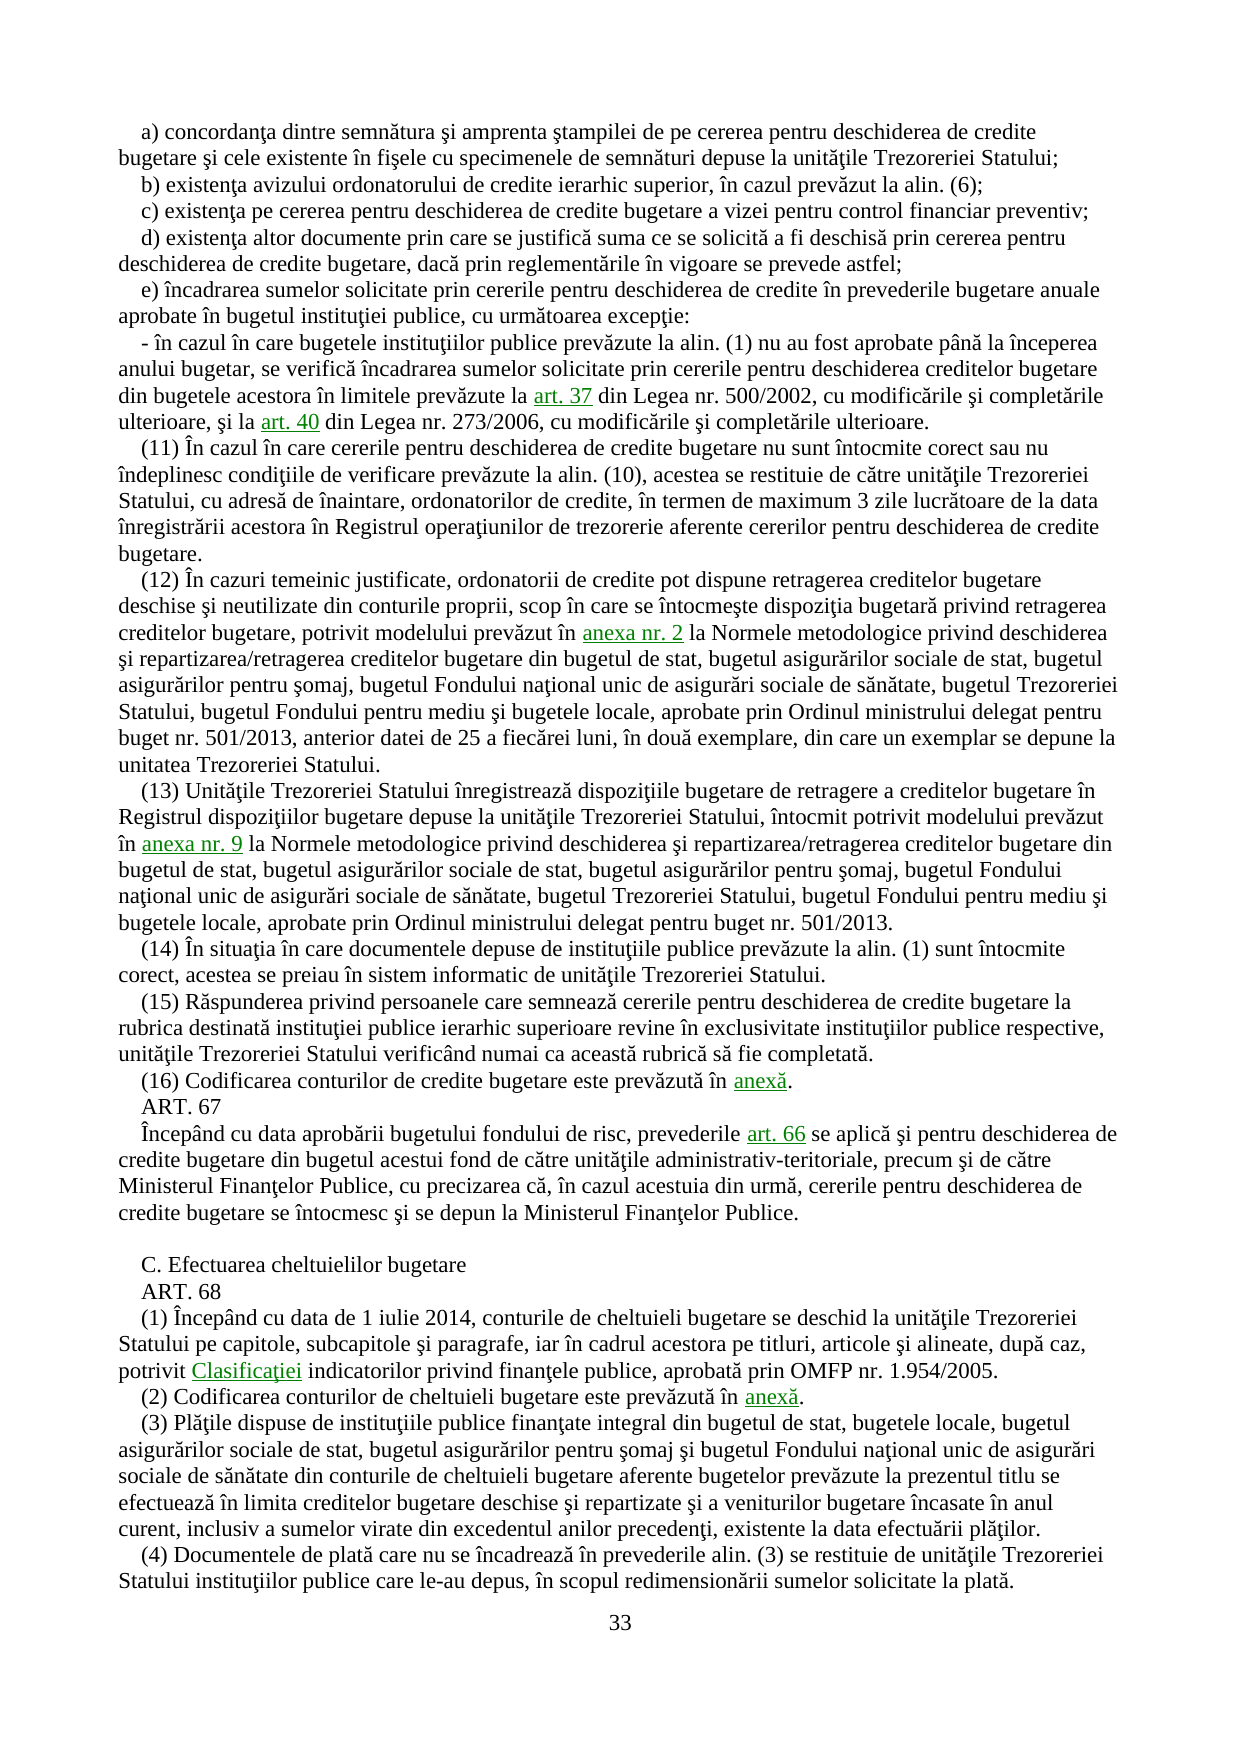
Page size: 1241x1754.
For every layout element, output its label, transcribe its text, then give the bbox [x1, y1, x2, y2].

text (14) În situaţia în care documentele depuse de instituţiile publice prevăzute la alin. (1) sunt întocmite corect, acestea se preiau în sistem informatic de unităţile Trezoreriei Statului. [118, 935, 1122, 988]
text a) concordanţa dintre semnătura şi amprenta ştampilei de pe cererea pentru deschiderea de credite bugetare şi cele existente în fişele cu specimenele de semnături depuse la unităţile Trezoreriei Statului; [118, 118, 1122, 171]
text (4) Documentele de plată care nu se încadrează în prevederile alin. (3) se restituie de unităţile Trezoreriei Statului instituţiilor publice care le-au depus, în scopul redimensionării sumelor solicitate la plată. [118, 1541, 1122, 1594]
text e) încadrarea sumelor solicitate prin cererile pentru deschiderea de credite în prevederile bugetare anuale aprobate în bugetul instituţiei publice, cu următoarea excepţie: [118, 276, 1122, 329]
text (15) Răspunderea privind persoanele care semnează cererile pentru deschiderea de credite bugetare la rubrica destinată instituţiei publice ierarhic superioare revine în exclusivitate instituţiilor publice respective, unităţile Trezoreriei Statului verificând numai ca această rubrică să fie completată. [118, 988, 1122, 1067]
text b) existenţa avizului ordonatorului de credite ierarhic superior, în cazul prevăzut la alin. (6); [118, 171, 1122, 197]
text c) existenţa pe cererea pentru deschiderea de credite bugetare a vizei pentru control financiar preventiv; [118, 197, 1122, 223]
text (3) Plăţile dispuse de instituţiile publice finanţate integral din bugetul de stat, bugetele locale, bugetul asigurărilor sociale de stat, bugetul asigurărilor pentru şomaj şi bugetul Fondului naţional unic de asigurări sociale de sănătate din conturile de cheltuieli bugetare aferente bugetelor prevăzute la prezentul titlu se efectuează în limita creditelor bugetare deschise şi repartizate şi a veniturilor bugetare încasate în anul curent, inclusiv a sumelor virate din excedentul anilor precedenţi, existente la data efectuării plăţilor. [118, 1409, 1122, 1541]
text ART. 67 [118, 1093, 1122, 1119]
text Începând cu data aprobării bugetului fondului de risc, prevederile art. 66 se aplică şi pentru deschiderea de credite bugetare din bugetul acestui fond de către unităţile administrativ-teritoriale, precum şi de către Ministerul Finanţelor Publice, cu precizarea că, în cazul acestuia din urmă, cererile pentru deschiderea de credite bugetare se întocmesc şi se depun la Ministerul Finanţelor Publice. [118, 1119, 1122, 1225]
text d) existenţa altor documente prin care se justifică suma ce se solicită a fi deschisă prin cererea pentru deschiderea de credite bugetare, dacă prin reglementările în vigoare se prevede astfel; [118, 223, 1122, 276]
text C. Efectuarea cheltuielilor bugetare [118, 1251, 1122, 1278]
text (13) Unităţile Trezoreriei Statului înregistrează dispoziţiile bugetare de retragere a creditelor bugetare în Registrul dispoziţiilor bugetare depuse la unităţile Trezoreriei Statului, întocmit potrivit modelului prevăzut în anexa nr. 9 la Normele metodologice privind deschiderea şi repartizarea/retragerea creditelor bugetare din bugetul de stat, bugetul asigurărilor sociale de stat, bugetul asigurărilor pentru şomaj, bugetul Fondului naţional unic de asigurări sociale de sănătate, bugetul Trezoreriei Statului, bugetul Fondului pentru mediu şi bugetele locale, aprobate prin Ordinul ministrului delegat pentru buget nr. 501/2013. [118, 777, 1122, 935]
text (11) În cazul în care cererile pentru deschiderea de credite bugetare nu sunt întocmite corect sau nu îndeplinesc condiţiile de verificare prevăzute la alin. (10), acestea se restituie de către unităţile Trezoreriei Statului, cu adresă de înaintare, ordonatorilor de credite, în termen de maximum 3 zile lucrătoare de la data înregistrării acestora în Registrul operaţiunilor de trezorerie aferente cererilor pentru deschiderea de credite bugetare. [118, 434, 1122, 566]
text (2) Codificarea conturilor de cheltuieli bugetare este prevăzută în anexă. [118, 1383, 1122, 1409]
text ART. 68 [118, 1278, 1122, 1304]
text - în cazul în care bugetele instituţiilor publice prevăzute la alin. (1) nu au fost aprobate până la începerea anului bugetar, se verifică încadrarea sumelor solicitate prin cererile pentru deschiderea creditelor bugetare din bugetele acestora în limitele prevăzute la art. 37 din Legea nr. 500/2002, cu modificările şi completările ulterioare, şi la art. 40 din Legea nr. 273/2006, cu modificările şi completările ulterioare. [118, 329, 1122, 434]
text (16) Codificarea conturilor de credite bugetare este prevăzută în anexă. [118, 1067, 1122, 1093]
text (12) În cazuri temeinic justificate, ordonatorii de credite pot dispune retragerea creditelor bugetare deschise şi neutilizate din conturile proprii, scop în care se întocmeşte dispoziţia bugetară privind retragerea creditelor bugetare, potrivit modelului prevăzut în anexa nr. 2 la Normele metodologice privind deschiderea şi repartizarea/retragerea creditelor bugetare din bugetul de stat, bugetul asigurărilor sociale de stat, bugetul asigurărilor pentru şomaj, bugetul Fondului naţional unic de asigurări sociale de sănătate, bugetul Trezoreriei Statului, bugetul Fondului pentru mediu şi bugetele locale, aprobate prin Ordinul ministrului delegat pentru buget nr. 501/2013, anterior datei de 25 a fiecărei luni, în două exemplare, din care un exemplar se depune la unitatea Trezoreriei Statului. [118, 566, 1122, 777]
text (1) Începând cu data de 1 iulie 2014, conturile de cheltuieli bugetare se deschid la unităţile Trezoreriei Statului pe capitole, subcapitole şi paragrafe, iar în cadrul acestora pe titluri, articole şi alineate, după caz, potrivit Clasificaţiei indicatorilor privind finanţele publice, aprobată prin OMFP nr. 1.954/2005. [118, 1304, 1122, 1383]
